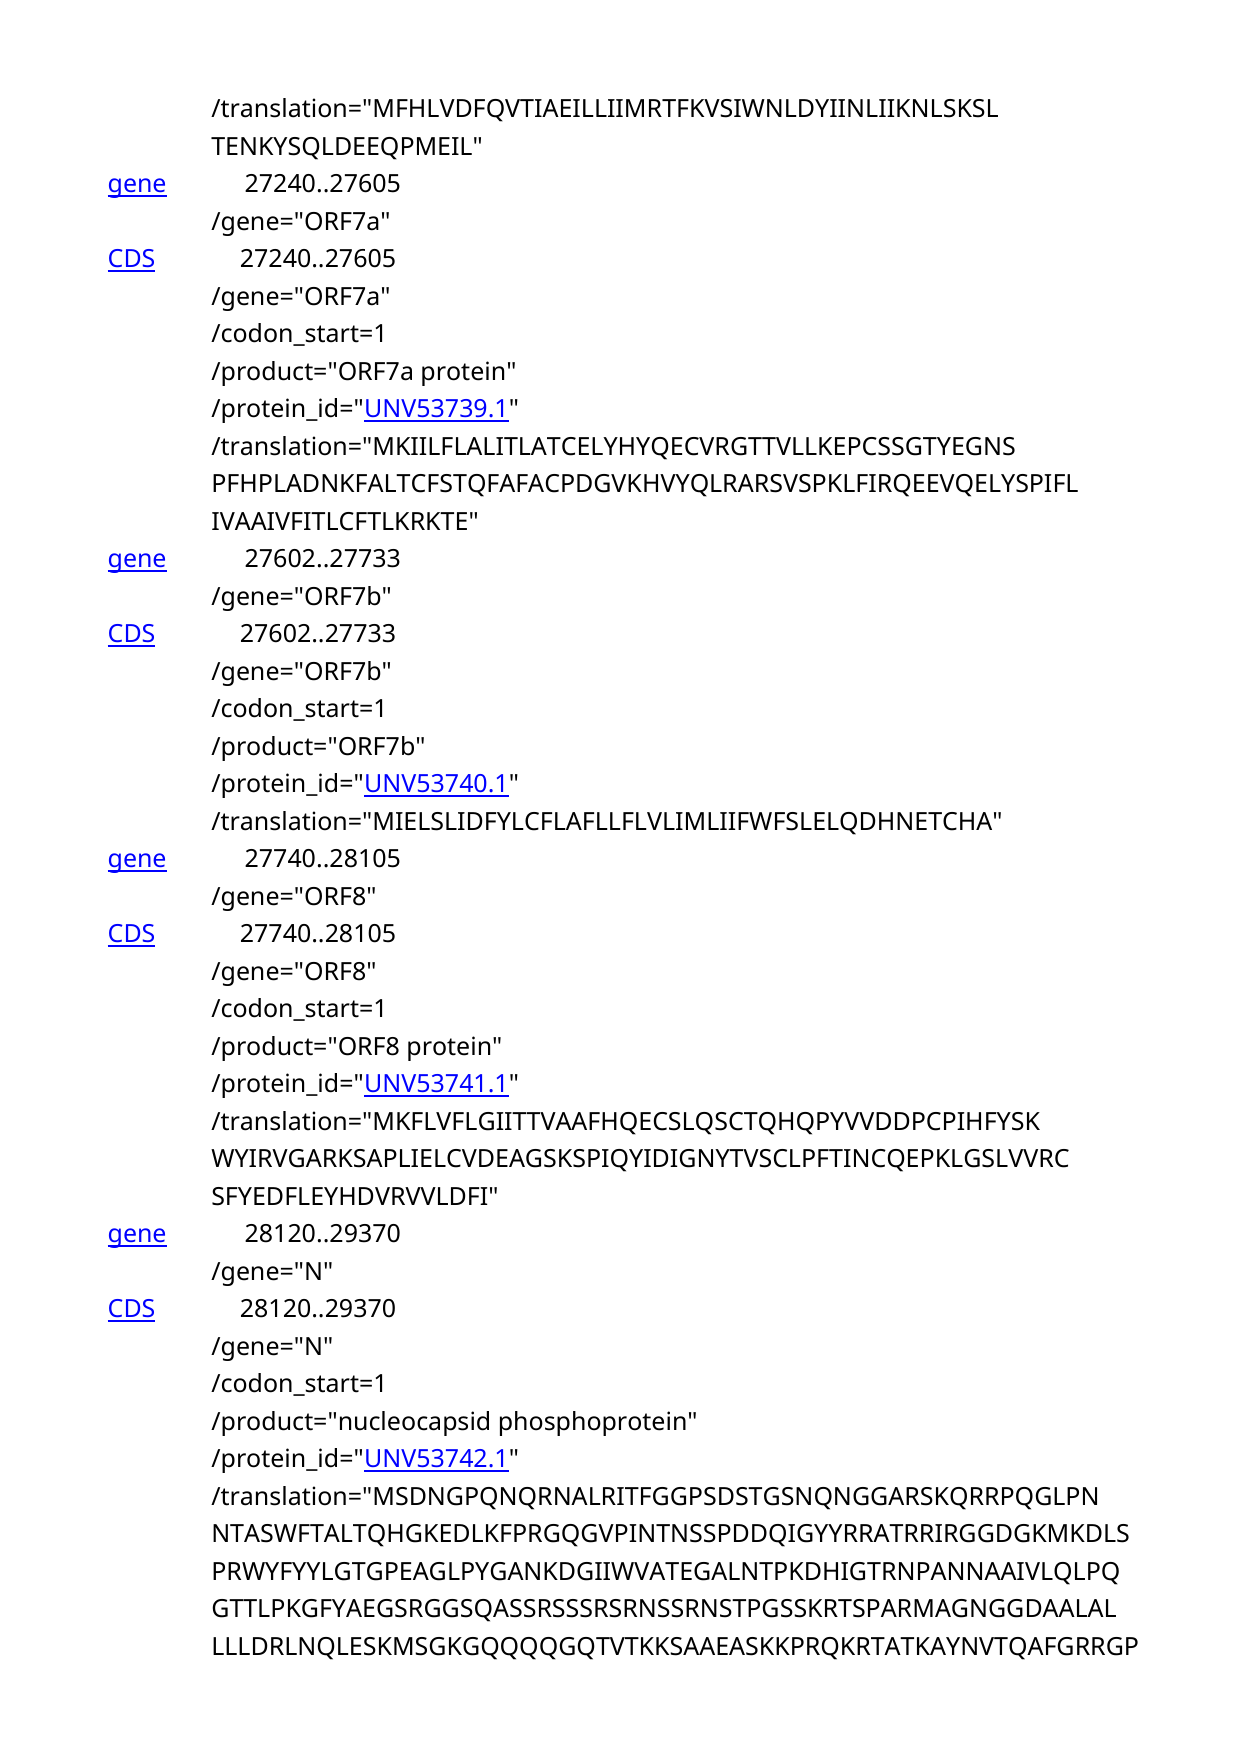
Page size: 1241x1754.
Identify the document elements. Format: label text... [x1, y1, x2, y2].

text /protein_id="UNV53739.1" [75, 389, 1165, 427]
text /product="ORF7b" [75, 727, 1165, 764]
text /codon_start=1 [75, 314, 1165, 352]
text CDS 27602..27733 [75, 614, 1165, 652]
text CDS 27240..27605 [75, 239, 1165, 277]
text /gene="ORF8" [75, 952, 1165, 989]
text /gene="ORF7b" [75, 652, 1165, 689]
text /translation="MIELSLIDFYLCFLAFLLFLVLIMLIIFWFSLELQDHNETCHA" [75, 802, 1165, 839]
text /gene="ORF8" [75, 877, 1165, 914]
text /gene="ORF7a" [75, 202, 1165, 239]
text /protein_id="UNV53741.1" [75, 1064, 1165, 1102]
text gene 27740..28105 [75, 839, 1165, 877]
text /protein_id="UNV53742.1" [75, 1439, 1165, 1477]
text CDS 27740..28105 [75, 914, 1165, 952]
text gene 27240..27605 [75, 164, 1165, 202]
text /codon_start=1 [75, 989, 1165, 1027]
text /product="ORF8 protein" [75, 1027, 1165, 1064]
text /protein_id="UNV53740.1" [75, 764, 1165, 802]
text TENKYSQLDEEQPMEIL" [75, 127, 1165, 164]
text /gene="ORF7a" [75, 277, 1165, 314]
text /gene="N" [75, 1252, 1165, 1289]
text gene 28120..29370 [75, 1214, 1165, 1252]
text /gene="N" [75, 1327, 1165, 1364]
text /product="nucleocapsid phosphoprotein" [75, 1402, 1165, 1439]
text LLLDRLNQLESKMSGKGQQQQGQTVTKKSAAEASKKPRQKRTATKAYNVTQAFGRRGP [75, 1627, 1165, 1664]
text IVAAIVFITLCFTLKRKTE" [75, 502, 1165, 539]
text /codon_start=1 [75, 1364, 1165, 1402]
text WYIRVGARKSAPLIELCVDEAGSKSPIQYIDIGNYTVSCLPFTINCQEPKLGSLVVRC [75, 1139, 1165, 1177]
text gene 27602..27733 [75, 539, 1165, 577]
text /translation="MKIILFLALITLATCELYHYQECVRGTTVLLKEPCSSGTYEGNS [75, 427, 1165, 464]
text /codon_start=1 [75, 689, 1165, 727]
text /translation="MSDNGPQNQRNALRITFGGPSDSTGSNQNGGARSKQRRPQGLPN [75, 1477, 1165, 1514]
text /product="ORF7a protein" [75, 352, 1165, 389]
text /translation="MFHLVDFQVTIAEILLIIMRTFKVSIWNLDYIINLIIKNLSKSL [75, 89, 1165, 127]
text CDS 28120..29370 [75, 1289, 1165, 1327]
text /translation="MKFLVFLGIITTVAAFHQECSLQSCTQHQPYVVDDPCPIHFYSK [75, 1102, 1165, 1139]
text PRWYFYYLGTGPEAGLPYGANKDGIIWVATEGALNTPKDHIGTRNPANNAAIVLQLPQ [75, 1552, 1165, 1589]
text /gene="ORF7b" [75, 577, 1165, 614]
text PFHPLADNKFALTCFSTQFAFACPDGVKHVYQLRARSVSPKLFIRQEEVQELYSPIFL [75, 464, 1165, 502]
text SFYEDFLEYHDVRVVLDFI" [75, 1177, 1165, 1214]
text NTASWFTALTQHGKEDLKFPRGQGVPINTNSSPDDQIGYYRRATRRIRGGDGKMKDLS [75, 1514, 1165, 1552]
text GTTLPKGFYAEGSRGGSQASSRSSSRSRNSSRNSTPGSSKRTSPARMAGNGGDAALAL [75, 1589, 1165, 1627]
